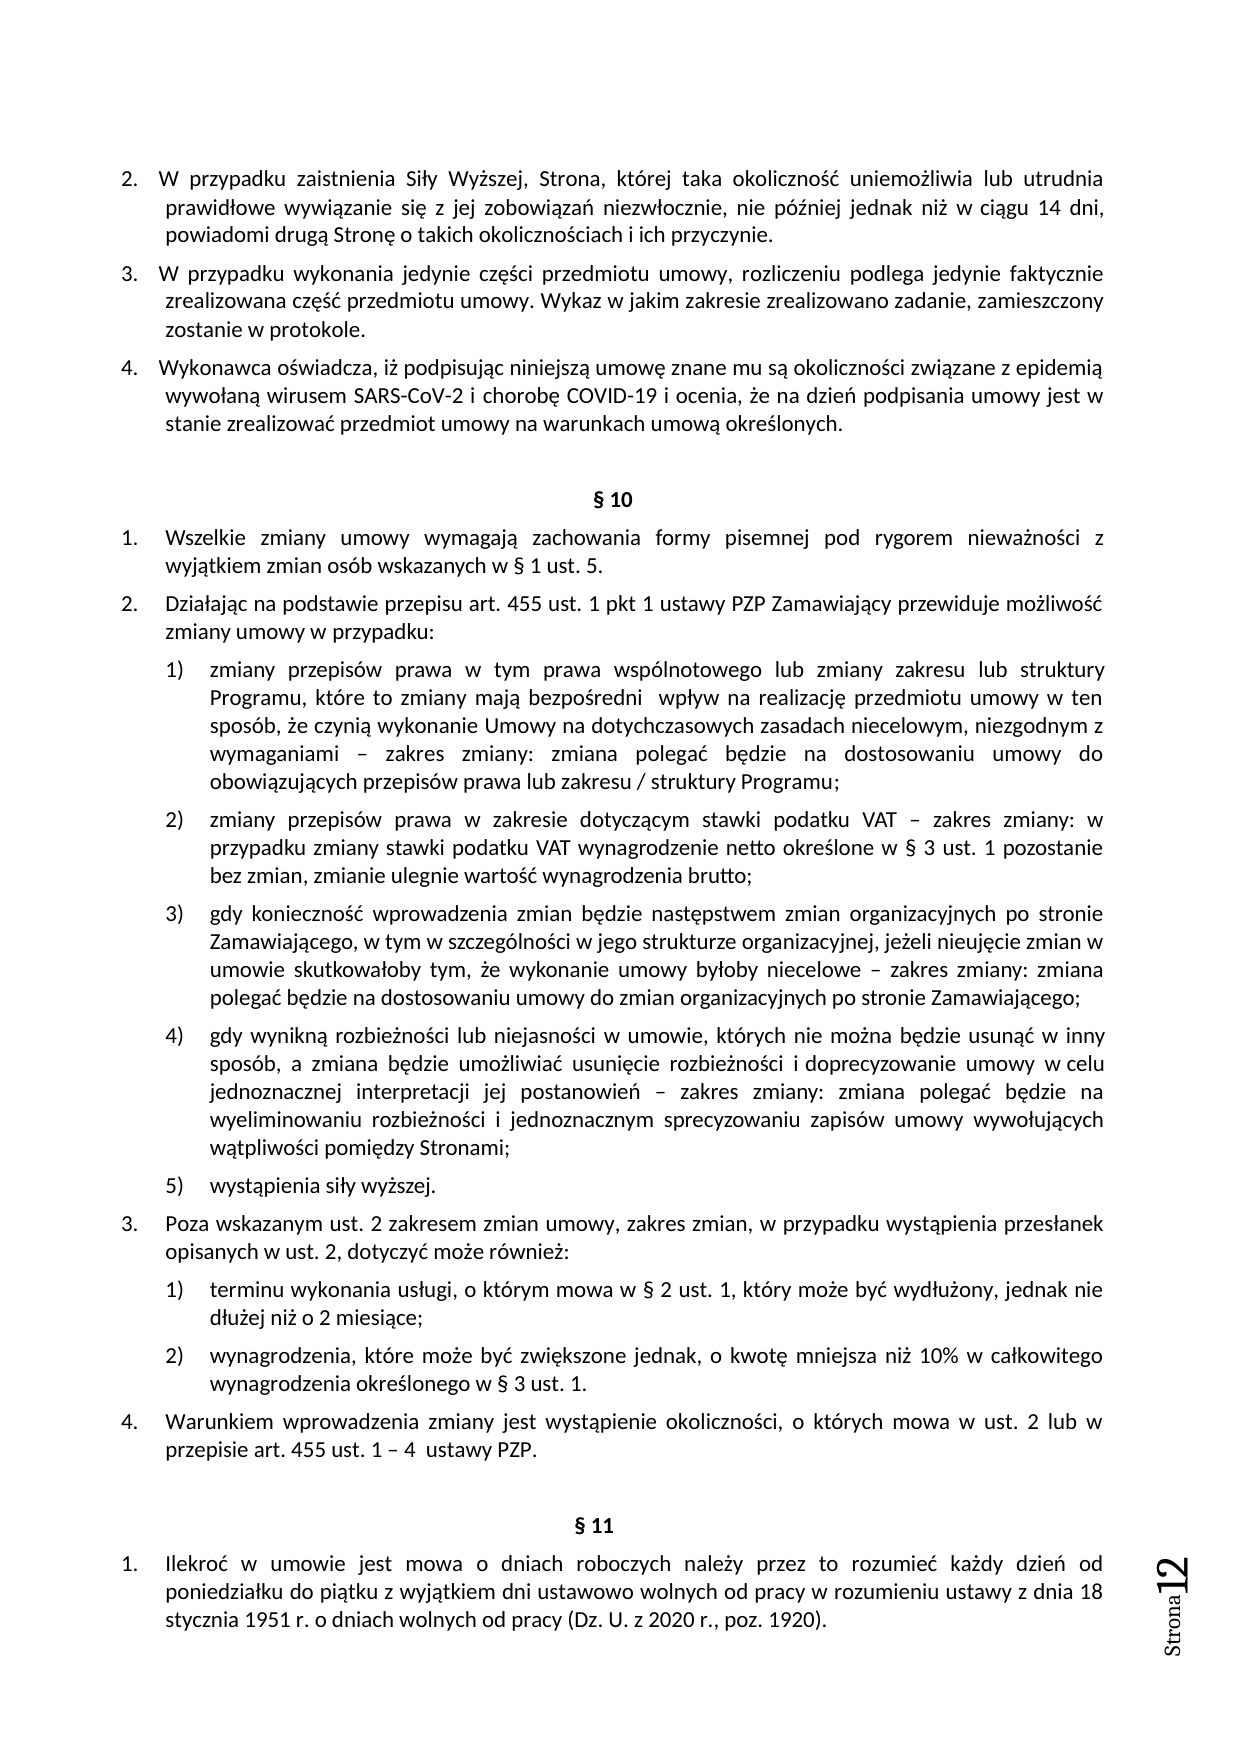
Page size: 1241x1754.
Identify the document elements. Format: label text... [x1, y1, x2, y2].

list Ilekroć w umowie jest mowa o dniach roboczych należy przez to rozumieć każdy dzień od poniedziałku do piątku z wyjątkiem dni ustawowo wolnych od pracy w rozumieniu ustawy z dnia 18 stycznia 1951 r. o dniach wolnych od pracy (Dz. U. z 2020 r., poz. 1920). [121, 1549, 1105, 1633]
list wystąpienia siły wyższej. [165, 1171, 1105, 1199]
list terminu wykonania usługi, o którym mowa w § 2 ust. 1, który może być wydłużony, jednak nie dłużej niż o 2 miesiące; [165, 1275, 1105, 1331]
list Wykonawca oświadcza, iż podpisując niniejszą umowę znane mu są okoliczności związane z epidemią wywołaną wirusem SARS-CoV-2 i chorobę COVID-19 i ocenia, że na dzień podpisania umowy jest w stanie zrealizować przedmiot umowy na warunkach umową określonych. [121, 353, 1105, 437]
list wynagrodzenia, które może być zwiększone jednak, o kwotę mniejsza niż 10% w całkowitego wynagrodzenia określonego w § 3 ust. 1. [165, 1341, 1105, 1397]
list W przypadku wykonania jedynie części przedmiotu umowy, rozliczeniu podlega jedynie faktycznie zrealizowana część przedmiotu umowy. Wykaz w jakim zakresie zrealizowano zadanie, zamieszczony zostanie w protokole. [121, 259, 1105, 343]
list zmiany przepisów prawa w zakresie dotyczącym stawki podatku VAT – zakres zmiany: w przypadku zmiany stawki podatku VAT wynagrodzenie netto określone w § 3 ust. 1 pozostanie bez zmian, zmianie ulegnie wartość wynagrodzenia brutto; [165, 805, 1105, 889]
list Poza wskazanym ust. 2 zakresem zmian umowy, zakres zmian, w przypadku wystąpienia przesłanek opisanych w ust. 2, dotyczyć może również: [121, 1209, 1105, 1265]
list zmiany przepisów prawa w tym prawa wspólnotowego lub zmiany zakresu lub struktury Programu, które to zmiany mają bezpośredni wpływ na realizację przedmiotu umowy w ten sposób, że czynią wykonanie Umowy na dotychczasowych zasadach niecelowym, niezgodnym z wymaganiami – zakres zmiany: zmiana polegać będzie na dostosowaniu umowy do obowiązujących przepisów prawa lub zakresu / struktury Programu; [165, 655, 1105, 795]
list gdy konieczność wprowadzenia zmian będzie następstwem zmian organizacyjnych po stronie Zamawiającego, w tym w szczególności w jego strukturze organizacyjnej, jeżeli nieujęcie zmian w umowie skutkowałoby tym, że wykonanie umowy byłoby niecelowe – zakres zmiany: zmiana polegać będzie na dostosowaniu umowy do zmian organizacyjnych po stronie Zamawiającego; [165, 899, 1105, 1011]
list Warunkiem wprowadzenia zmiany jest wystąpienie okoliczności, o których mowa w ust. 2 lub w przepisie art. 455 ust. 1 – 4 ustawy PZP. [121, 1407, 1105, 1463]
list Działając na podstawie przepisu art. 455 ust. 1 pkt 1 ustawy PZP Zamawiający przewiduje możliwość zmiany umowy w przypadku: [121, 589, 1105, 645]
list Wszelkie zmiany umowy wymagają zachowania formy pisemnej pod rygorem nieważności z wyjątkiem zmian osób wskazanych w § 1 ust. 5. [121, 523, 1105, 579]
list gdy wynikną rozbieżności lub niejasności w umowie, których nie można będzie usunąć w inny sposób, a zmiana będzie umożliwiać usunięcie rozbieżności i doprecyzowanie umowy w celu jednoznacznej interpretacji jej postanowień – zakres zmiany: zmiana polegać będzie na wyeliminowaniu rozbieżności i jednoznacznym sprecyzowaniu zapisów umowy wywołujących wątpliwości pomiędzy Stronami; [165, 1021, 1105, 1161]
list W przypadku zaistnienia Siły Wyższej, Strona, której taka okoliczność uniemożliwia lub utrudnia prawidłowe wywiązanie się z jej zobowiązań niezwłocznie, nie później jednak niż w ciągu 14 dni, powiadomi drugą Stronę o takich okolicznościach i ich przyczynie. [121, 164, 1105, 249]
list § 11 [83, 1511, 1105, 1539]
text § 10 [121, 485, 1105, 513]
